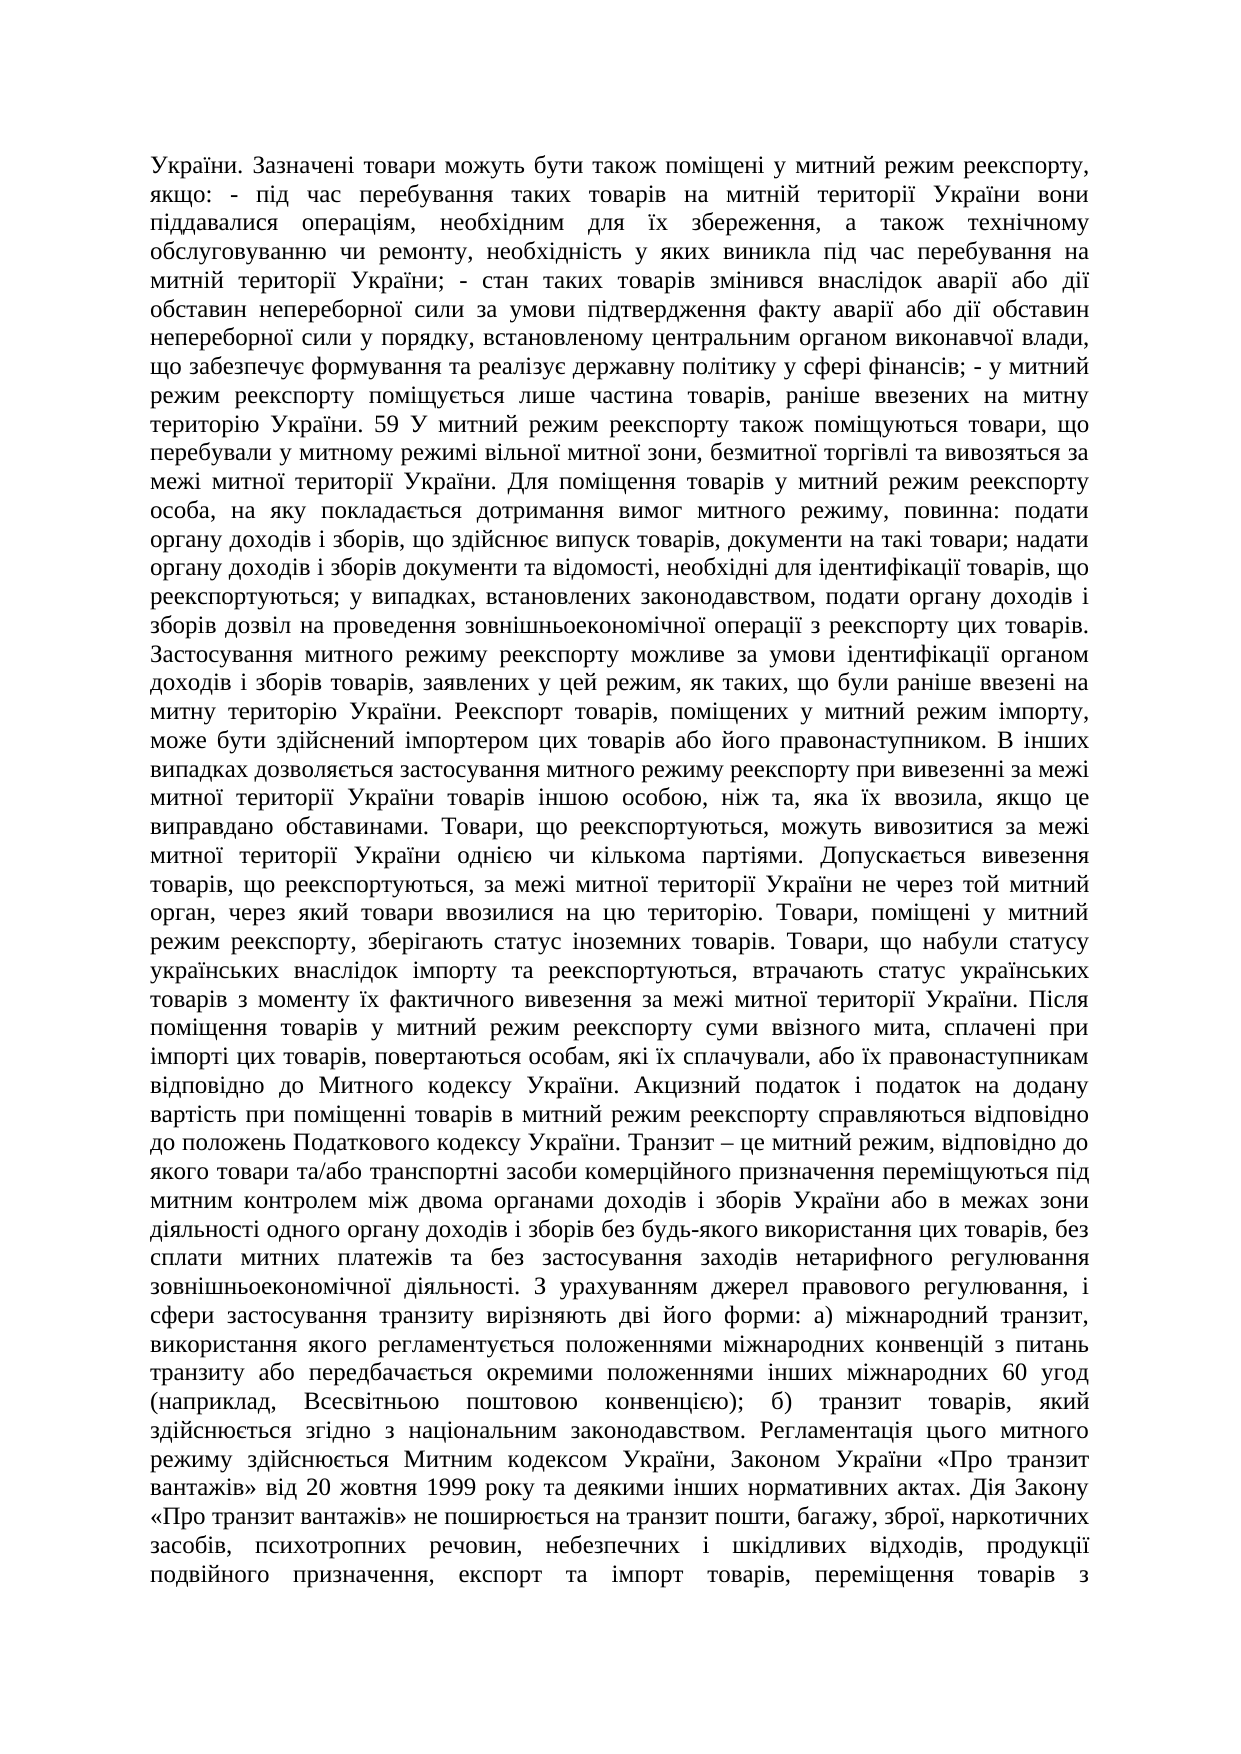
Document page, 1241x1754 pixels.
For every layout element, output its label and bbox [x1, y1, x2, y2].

text [150, 150, 1090, 1587]
